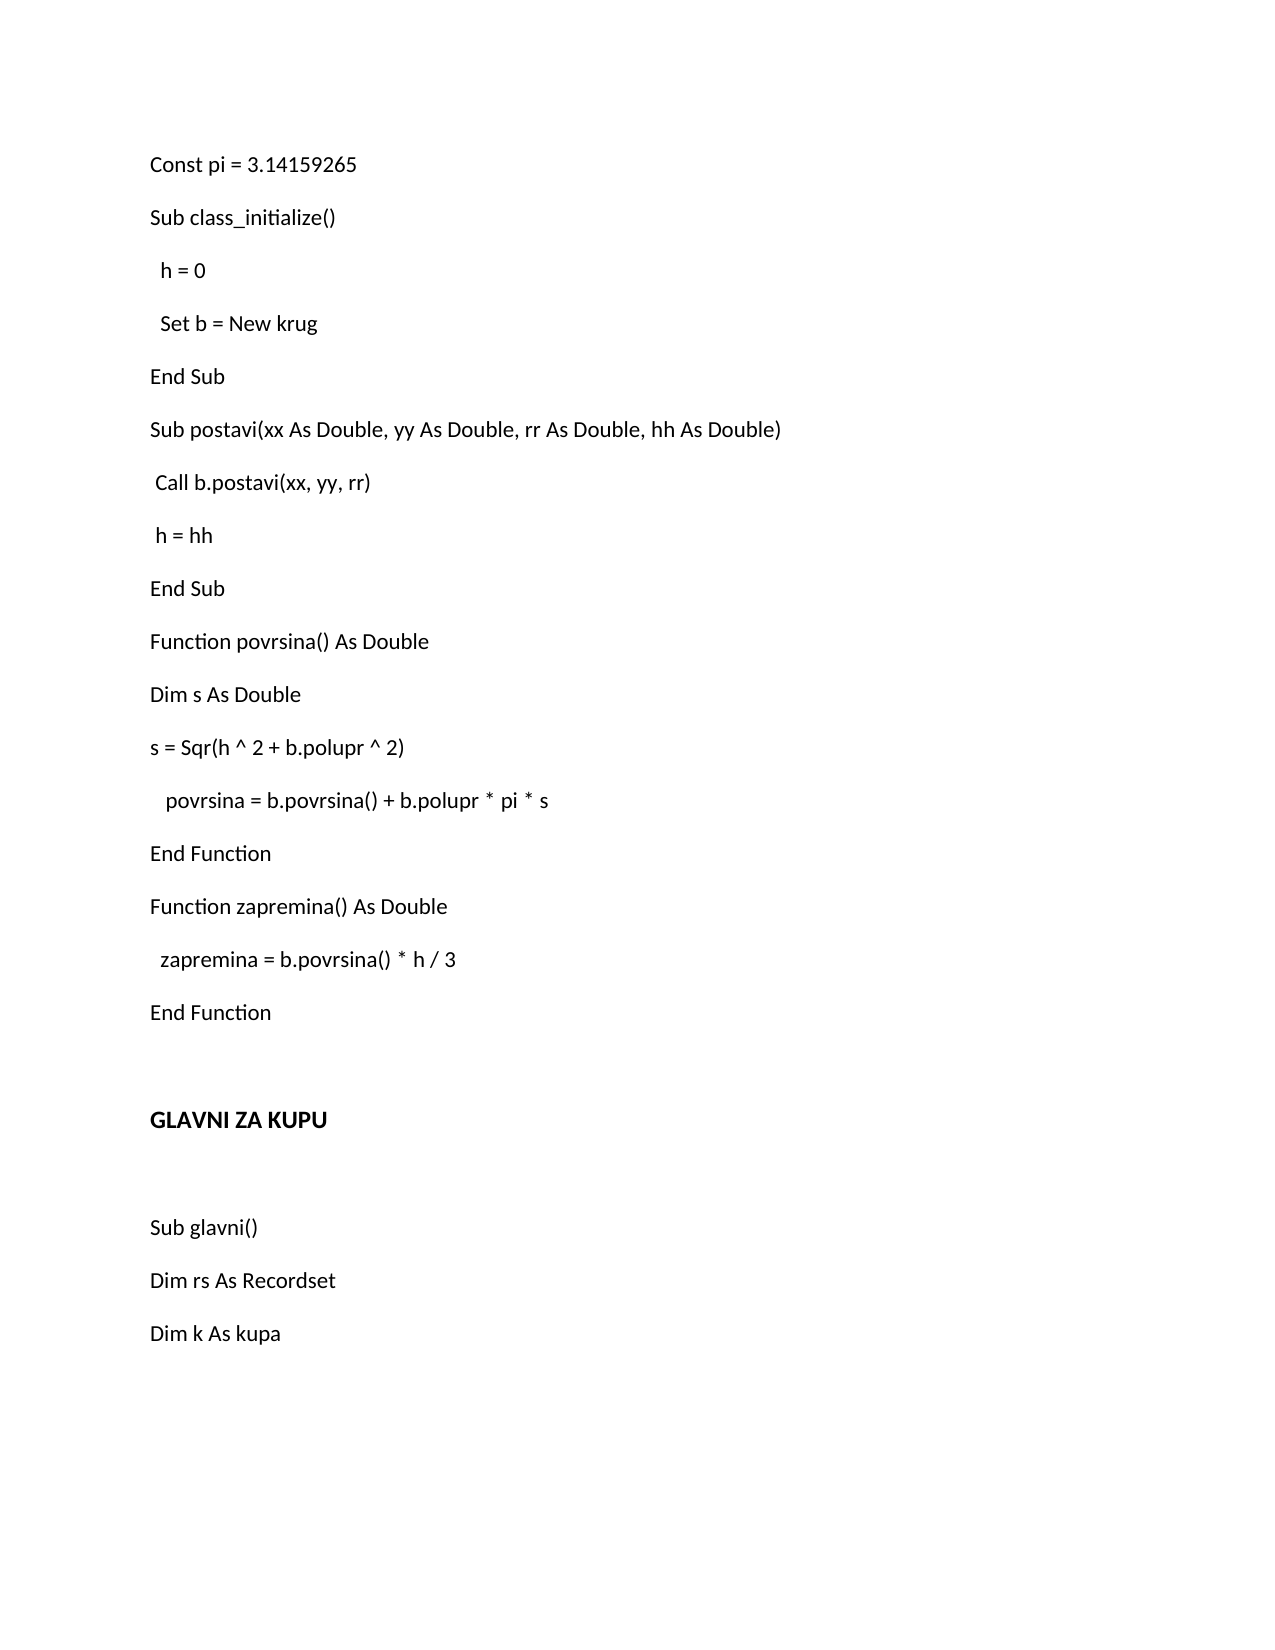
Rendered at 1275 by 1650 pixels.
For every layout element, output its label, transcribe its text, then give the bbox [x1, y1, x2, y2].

text End Sub [150, 362, 1125, 390]
text Sub glavni() [150, 1213, 1125, 1241]
text h = hh [150, 521, 1125, 549]
text End Sub [150, 574, 1125, 602]
text Function zapremina() As Double [150, 892, 1125, 920]
text Call b.postavi(xx, yy, rr) [150, 468, 1125, 496]
text s = Sqr(h ^ 2 + b.polupr ^ 2) [150, 733, 1125, 761]
text Const pi = 3.14159265 [150, 150, 1125, 178]
text GLAVNI ZA KUPU [150, 1104, 1125, 1135]
text Function povrsina() As Double [150, 627, 1125, 655]
text End Function [150, 998, 1125, 1026]
text Dim k As kupa [150, 1319, 1125, 1347]
text Dim rs As Recordset [150, 1266, 1125, 1294]
text Dim s As Double [150, 680, 1125, 708]
text h = 0 [150, 256, 1125, 284]
text Sub class_initialize() [150, 203, 1125, 231]
text Set b = New krug [150, 309, 1125, 337]
text End Function [150, 839, 1125, 867]
text povrsina = b.povrsina() + b.polupr * pi * s [150, 786, 1125, 814]
text Sub postavi(xx As Double, yy As Double, rr As Double, hh As Double) [150, 415, 1125, 443]
text zapremina = b.povrsina() * h / 3 [150, 945, 1125, 973]
